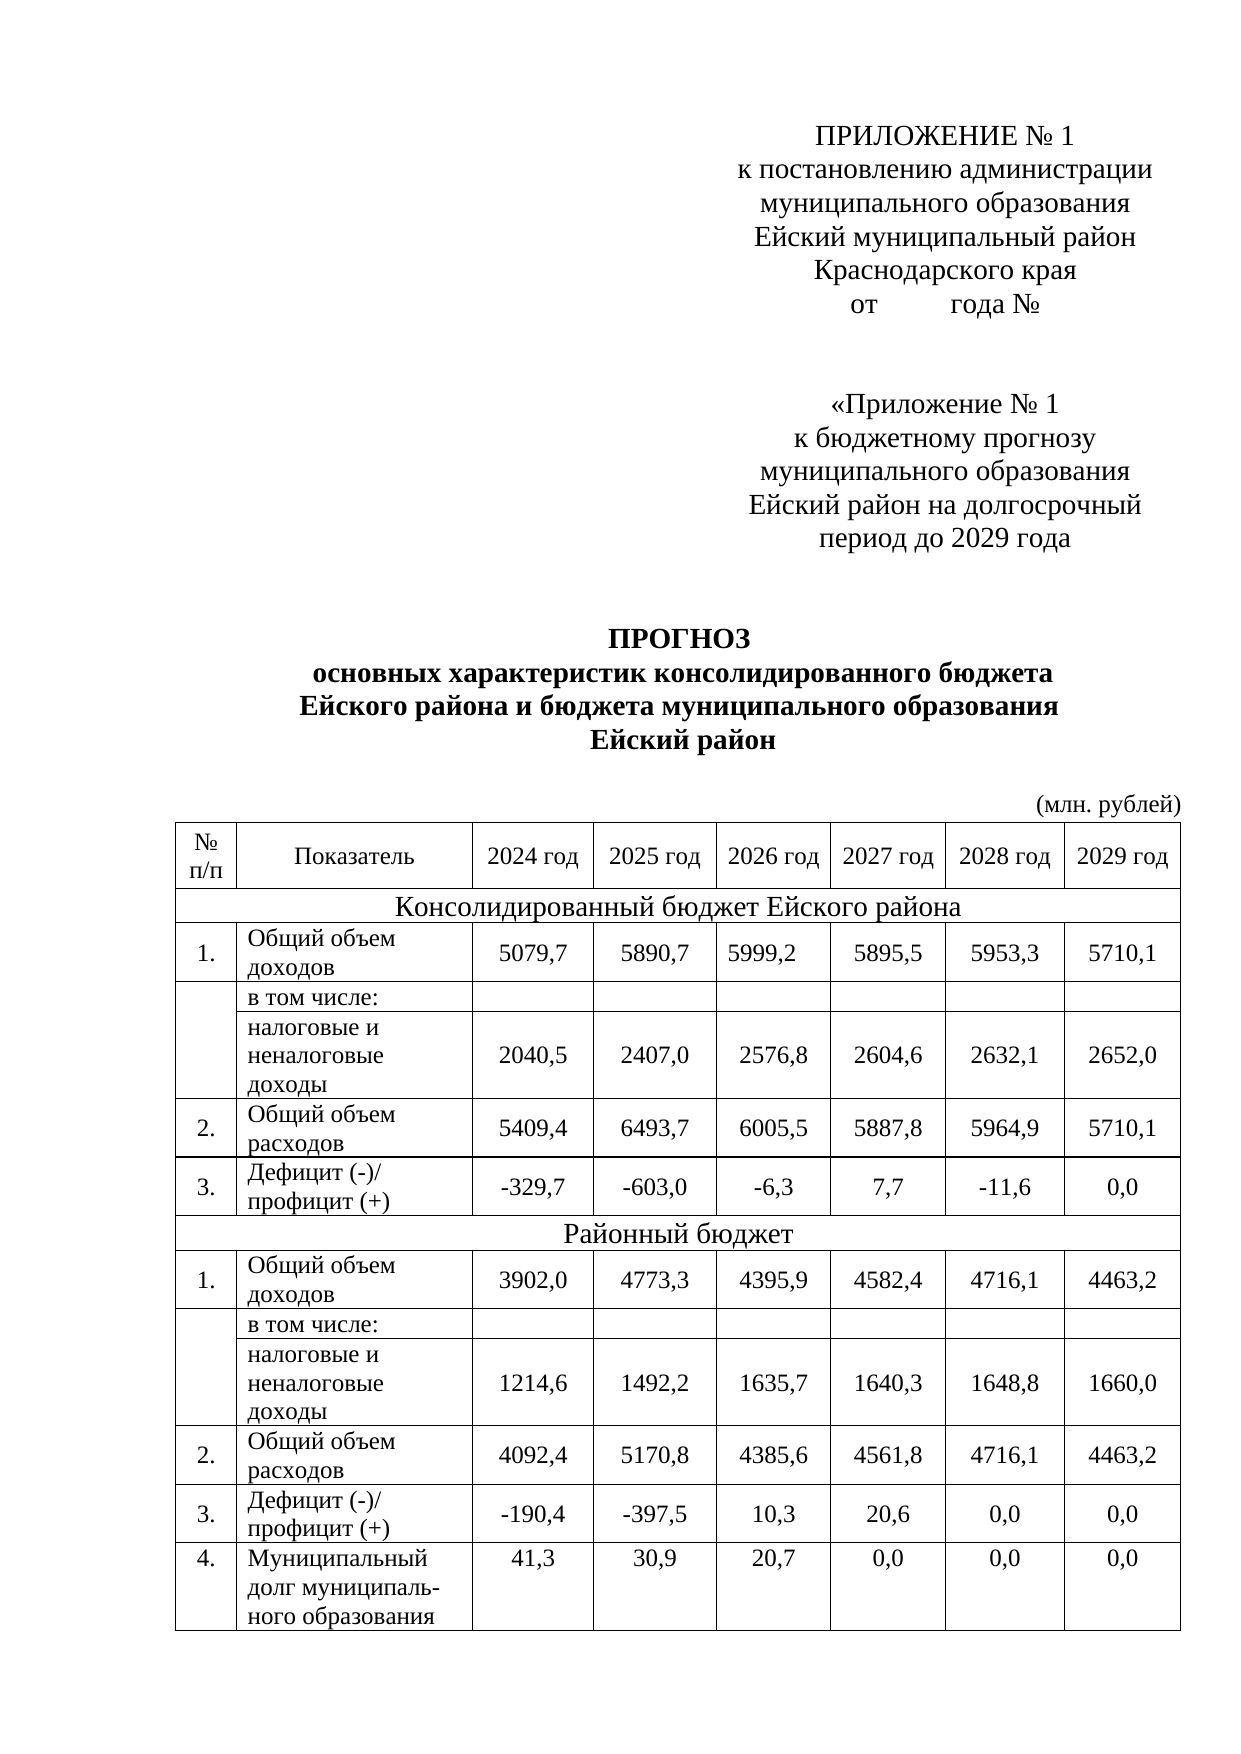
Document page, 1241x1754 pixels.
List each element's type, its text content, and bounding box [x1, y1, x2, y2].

table_cell 4463,2 [1065, 1426, 1180, 1484]
table_cell 2407,0 [594, 1012, 716, 1098]
table_cell 5895,5 [831, 923, 945, 981]
text основных характеристик консолидированного бюджета [177, 655, 1181, 688]
table_cell 1. [176, 923, 236, 981]
table_cell 4561,8 [831, 1426, 945, 1484]
table_cell 7,7 [831, 1158, 945, 1215]
table_cell 4. [176, 1543, 236, 1629]
table_cell 4395,9 [717, 1251, 830, 1308]
table_header 2027 год [831, 823, 945, 888]
table_cell 0,0 [1065, 1158, 1180, 1215]
table_header № п/п [176, 823, 236, 888]
table_header 2025 год [594, 823, 716, 888]
table_cell 3902,0 [473, 1251, 593, 1308]
table_cell Консолидированный бюджет Ейского района [176, 889, 1180, 922]
table_cell 0,0 [831, 1543, 945, 1629]
table_cell 5079,7 [473, 923, 593, 981]
table_cell 41,3 [473, 1543, 593, 1629]
table_cell 0,0 [946, 1485, 1064, 1542]
table_cell 5710,1 [1065, 1099, 1180, 1156]
table_cell 4773,3 [594, 1251, 716, 1308]
table_cell 0,0 [946, 1543, 1064, 1629]
table_header 2026 год [717, 823, 830, 888]
table_cell Общий объем доходов [237, 923, 472, 981]
table_header ПРИЛОЖЕНИЕ № 1 к постановлению администрации муниципального образования Ейский муниципальный район Краснодарского края от года № «Приложение № 1 к бюджетному прогнозу муниципального образования Ейский район на долгосрочный период до 2029 года [709, 118, 1181, 588]
table_cell [717, 982, 830, 1011]
table_header 2029 год [1065, 823, 1180, 888]
table_cell [176, 982, 236, 1098]
table_cell 0,0 [1065, 1543, 1180, 1629]
table_cell 4716,1 [946, 1426, 1064, 1484]
table_cell 3. [176, 1485, 236, 1542]
table_cell 5710,1 [1065, 923, 1180, 981]
text (млн. рублей) [177, 789, 1181, 818]
table_cell 1635,7 [717, 1339, 830, 1425]
table_cell Дефицит (-)/ профицит (+) [237, 1485, 472, 1542]
text Ейский район [177, 722, 1181, 755]
table_cell [946, 982, 1064, 1011]
table_cell 5409,4 [473, 1099, 593, 1156]
table_cell 2040,5 [473, 1012, 593, 1098]
table_cell 5887,8 [831, 1099, 945, 1156]
table_cell 1648,8 [946, 1339, 1064, 1425]
table_cell 4385,6 [717, 1426, 830, 1484]
table_cell [831, 1309, 945, 1338]
table_cell 30,9 [594, 1543, 716, 1629]
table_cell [237, 1543, 472, 1629]
table_cell в том числе: [237, 1309, 472, 1338]
table_cell Районный бюджет [176, 1216, 1180, 1249]
table_cell налоговые и неналоговые доходы [237, 1339, 472, 1425]
table_cell 5999,2 [717, 923, 830, 981]
table_cell Дефицит (-)/ профицит (+) [237, 1158, 472, 1215]
table_header Показатель [237, 823, 472, 888]
table_cell Общий объем доходов [237, 1251, 472, 1308]
table_header 2028 год [946, 823, 1064, 888]
table_cell 5964,9 [946, 1099, 1064, 1156]
table_cell [473, 1309, 593, 1338]
table_cell 5170,8 [594, 1426, 716, 1484]
table_cell [717, 1309, 830, 1338]
table_cell -603,0 [594, 1158, 716, 1215]
table_cell Общий объем расходов [237, 1426, 472, 1484]
table_cell Общий объем расходов [237, 1099, 472, 1156]
table_cell 6005,5 [717, 1099, 830, 1156]
table_cell [946, 1309, 1064, 1338]
table_cell [831, 982, 945, 1011]
table_cell 1640,3 [831, 1339, 945, 1425]
table_cell 1. [176, 1251, 236, 1308]
table_cell [176, 1309, 236, 1425]
table_cell 2. [176, 1426, 236, 1484]
table_cell 5953,3 [946, 923, 1064, 981]
table_cell -397,5 [594, 1485, 716, 1542]
table_cell 4092,4 [473, 1426, 593, 1484]
table_cell 0,0 [1065, 1485, 1180, 1542]
table_cell -190,4 [473, 1485, 593, 1542]
text Ейского района и бюджета муниципального образования [177, 688, 1181, 722]
table_cell [1065, 982, 1180, 1011]
table_cell [594, 1309, 716, 1338]
table_cell 1214,6 [473, 1339, 593, 1425]
table_cell 20,7 [717, 1543, 830, 1629]
table_cell 2632,1 [946, 1012, 1064, 1098]
table_cell 2576,8 [717, 1012, 830, 1098]
text ПРОГНОЗ [177, 621, 1181, 655]
table_cell -329,7 [473, 1158, 593, 1215]
table_cell в том числе: [237, 982, 472, 1011]
table_cell 20,6 [831, 1485, 945, 1542]
table_header 2024 год [473, 823, 593, 888]
table_cell 3. [176, 1158, 236, 1215]
table_cell 2604,6 [831, 1012, 945, 1098]
table_cell 2. [176, 1099, 236, 1156]
table_cell [473, 982, 593, 1011]
table_cell [1065, 1309, 1180, 1338]
table_cell [594, 982, 716, 1011]
table_cell 1492,2 [594, 1339, 716, 1425]
table_cell 1660,0 [1065, 1339, 1180, 1425]
table_cell 10,3 [717, 1485, 830, 1542]
table_cell 4716,1 [946, 1251, 1064, 1308]
table_cell 4463,2 [1065, 1251, 1180, 1308]
table_cell 4582,4 [831, 1251, 945, 1308]
table_cell 5890,7 [594, 923, 716, 981]
table_cell 6493,7 [594, 1099, 716, 1156]
table_cell 2652,0 [1065, 1012, 1180, 1098]
table_cell -11,6 [946, 1158, 1064, 1215]
table_cell налоговые и неналоговые доходы [237, 1012, 472, 1098]
table_cell -6,3 [717, 1158, 830, 1215]
